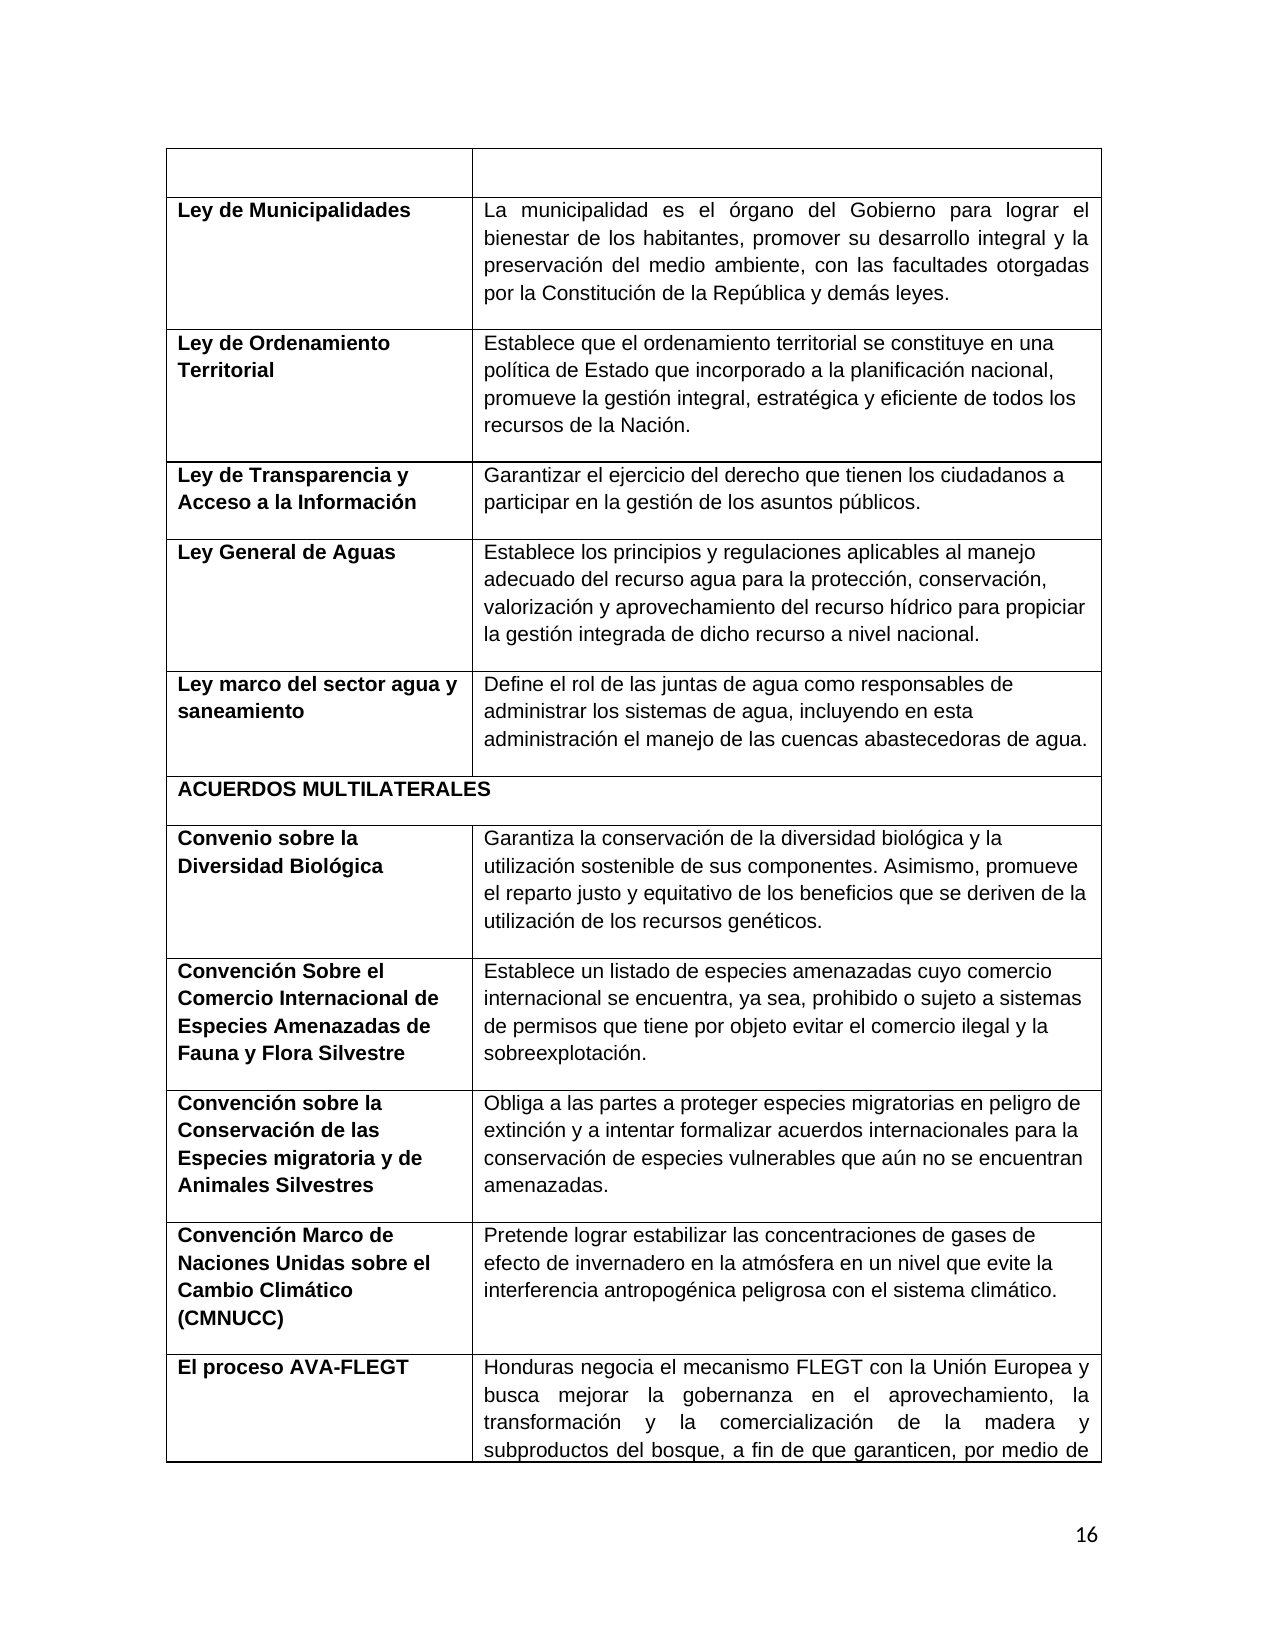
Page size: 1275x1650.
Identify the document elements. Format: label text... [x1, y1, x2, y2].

table_cell Establece un listado de especies amenazadas cuyo comercio internacional se encuentra, ya sea, prohibido o sujeto a sistemas de permisos que tiene por objeto evitar el comercio ilegal y la sobreexplotación. [473, 959, 1101, 1089]
table_cell Convención Marco de Naciones Unidas sobre el Cambio Climático (CMNUCC) [167, 1223, 472, 1354]
table_cell Ley de Municipalidades [167, 198, 472, 329]
table_cell Convenio sobre la Diversidad Biológica [167, 826, 472, 957]
table_cell Obliga a las partes a proteger especies migratorias en peligro de extinción y a intentar formalizar acuerdos internacionales para la conservación de especies vulnerables que aún no se encuentran amenazadas. [473, 1091, 1101, 1222]
table_cell Garantiza la conservación de la diversidad biológica y la utilización sostenible de sus componentes. Asimismo, promueve el reparto justo y equitativo de los beneficios que se deriven de la utilización de los recursos genéticos. [473, 826, 1101, 957]
table_cell ACUERDOS MULTILATERALES [167, 777, 1101, 825]
table_cell Ley marco del sector agua y saneamiento [167, 672, 472, 776]
table_cell Establece los principios y regulaciones aplicables al manejo adecuado del recurso agua para la protección, conservación, valorización y aprovechamiento del recurso hídrico para propiciar la gestión integrada de dicho recurso a nivel nacional. [473, 540, 1101, 671]
table_cell Define el rol de las juntas de agua como responsables de administrar los sistemas de agua, incluyendo en esta administración el manejo de las cuencas abastecedoras de agua. [473, 672, 1101, 776]
table_cell Convención sobre la Conservación de las Especies migratoria y de Animales Silvestres [167, 1091, 472, 1222]
table_cell Ley de Ordenamiento Territorial [167, 330, 472, 461]
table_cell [473, 149, 1101, 197]
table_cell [167, 149, 472, 197]
table_cell Convención Sobre el Comercio Internacional de Especies Amenazadas de Fauna y Flora Silvestre [167, 959, 472, 1089]
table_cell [167, 1355, 472, 1461]
table_cell Pretende lograr estabilizar las concentraciones de gases de efecto de invernadero en la atmósfera en un nivel que evite la interferencia antropogénica peligrosa con el sistema climático. [473, 1223, 1101, 1354]
table_cell Ley General de Aguas [167, 540, 472, 671]
table_cell La municipalidad es el órgano del Gobierno para lograr el bienestar de los habitantes, promover su desarrollo integral y la preservación del medio ambiente, con las facultades otorgadas por la Constitución de la República y demás leyes. [473, 198, 1101, 329]
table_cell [473, 1355, 1101, 1461]
table_cell Establece que el ordenamiento territorial se constituye en una política de Estado que incorporado a la planificación nacional, promueve la gestión integral, estratégica y eficiente de todos los recursos de la Nación. [473, 330, 1101, 461]
table_cell Garantizar el ejercicio del derecho que tienen los ciudadanos a participar en la gestión de los asuntos públicos. [473, 463, 1101, 539]
table_cell Ley de Transparencia y Acceso a la Información [167, 463, 472, 539]
